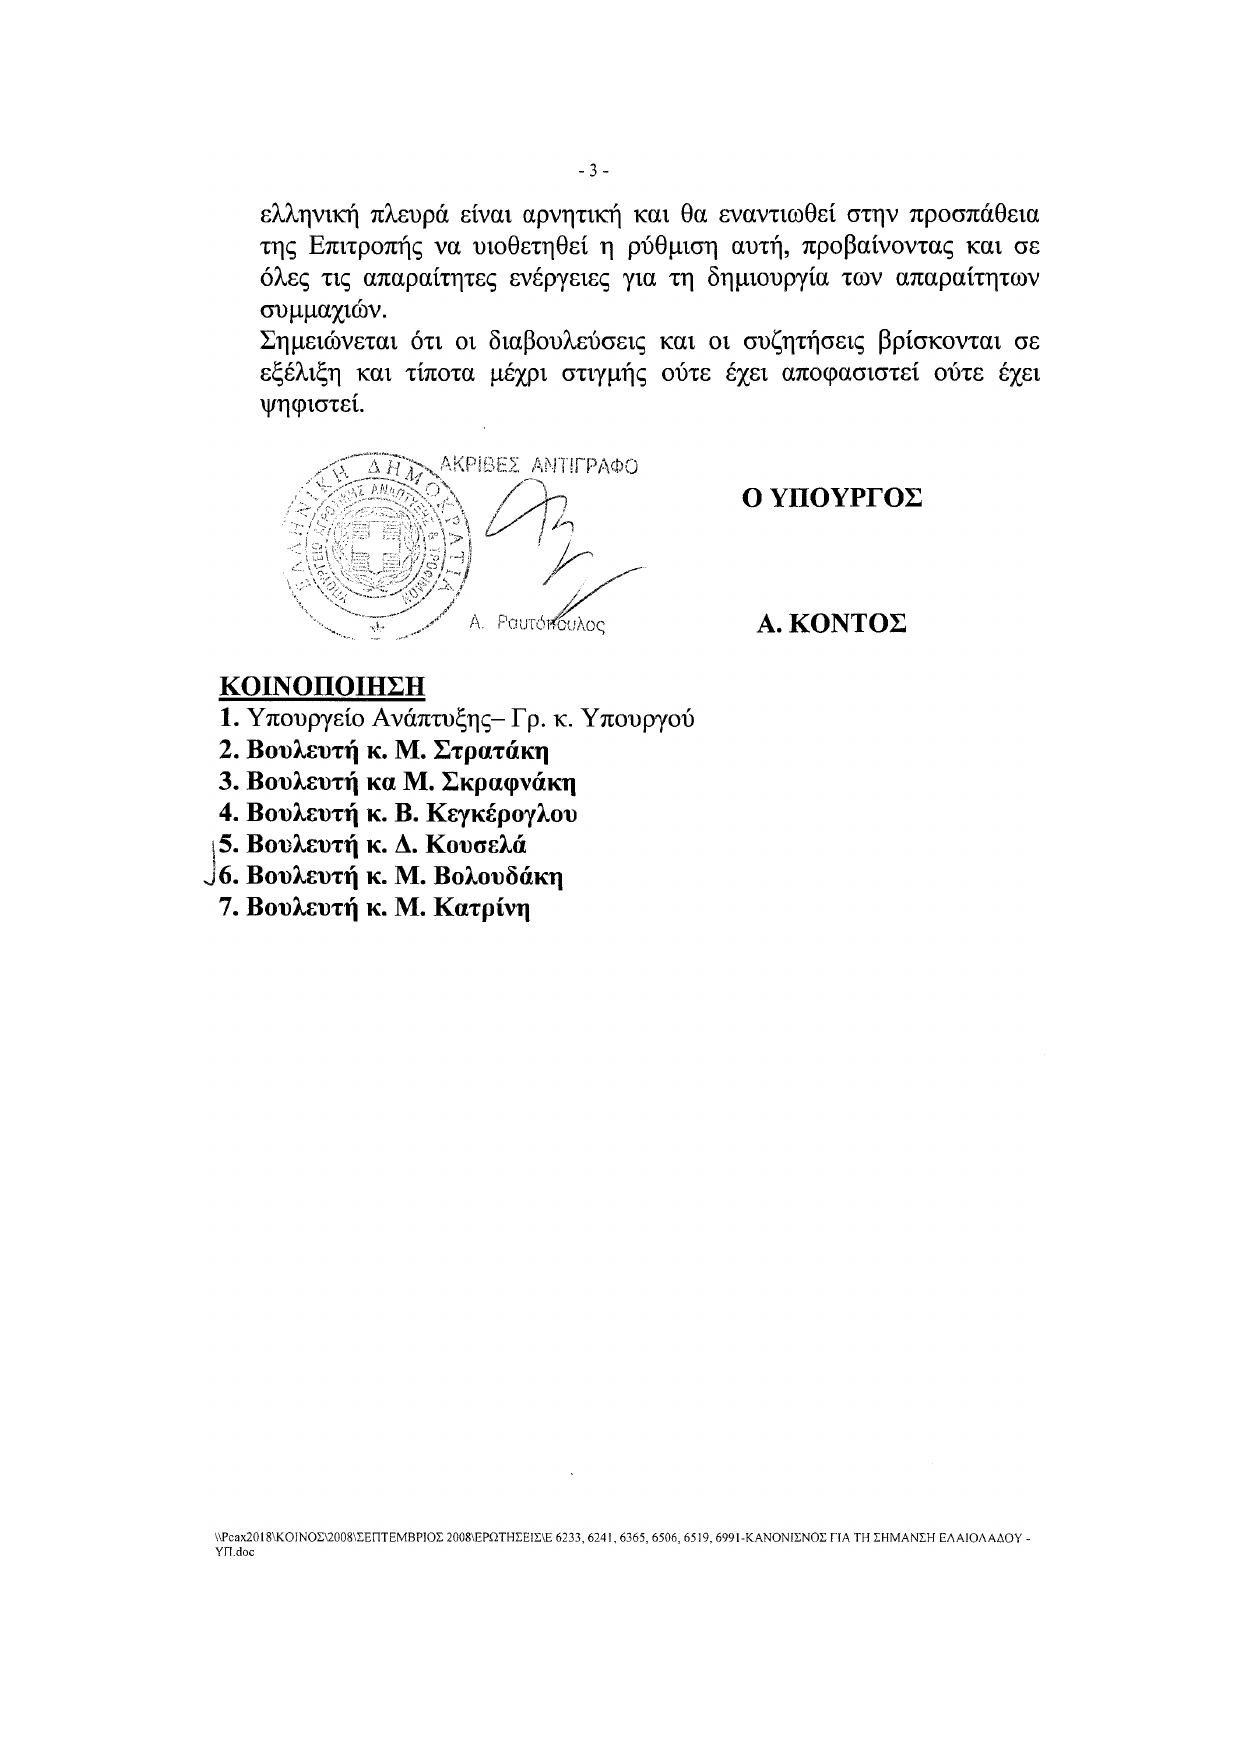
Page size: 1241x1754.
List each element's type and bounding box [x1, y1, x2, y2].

picture [187, 150, 1052, 1566]
